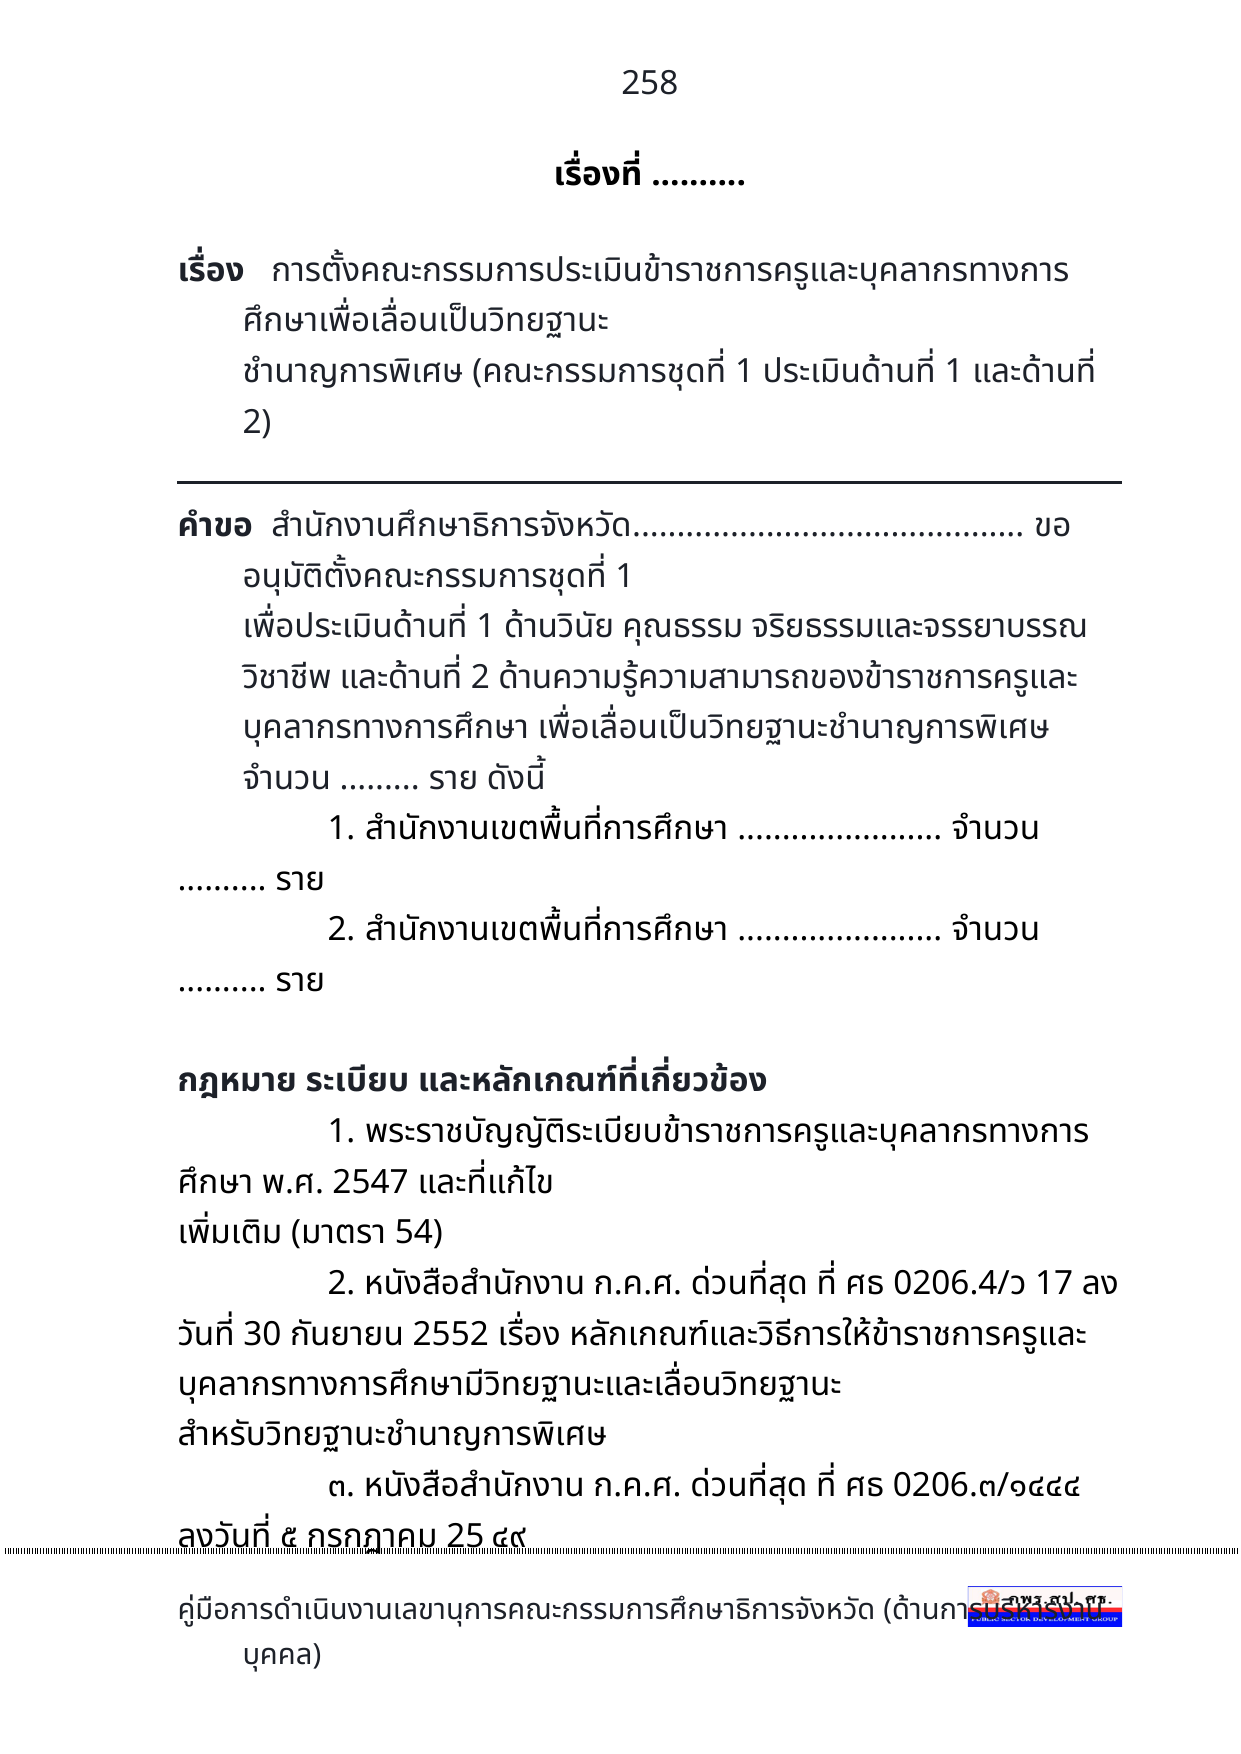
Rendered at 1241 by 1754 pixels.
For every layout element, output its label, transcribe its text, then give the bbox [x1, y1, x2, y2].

text 2. หนังสือสำนักงาน ก.ค.ศ. ด่วนที่สุด ที่ ศธ 0206.4/ว 17 ลงวันที่ 30 กันยายน 2552 เรื่อง หลักเกณฑ์และวิธีการให้ข้าราชการครูและบุคลากรทางการศึกษามีวิทยฐานะและเลื่อนวิทยฐานะ สำหรับวิทยฐานะชำนาญการพิเศษ [177, 1259, 1122, 1461]
picture [967, 1586, 1123, 1627]
text กฎหมาย ระเบียบ และหลักเกณฑ์ที่เกี่ยวข้อง [177, 1056, 1122, 1107]
text 1. สำนักงานเขตพื้นที่การศึกษา ....................... จำนวน .......... ราย [177, 804, 1122, 905]
subtitle เรื่องที่ .......... [177, 150, 1122, 201]
text เรื่อง การตั้งคณะกรรมการประเมินข้าราชการครูและบุคลากรทางการศึกษาเพื่อเลื่อนเป็นวิทยฐานะ ชำนาญการพิเศษ (คณะกรรมการชุดที่ 1 ประเมินด้านที่ 1 และด้านที่ 2) [177, 246, 1122, 443]
text 1. พระราชบัญญัติระเบียบข้าราชการครูและบุคลากรทางการศึกษา พ.ศ. 2547 และที่แก้ไข เพิ่มเติม (มาตรา 54) [177, 1107, 1122, 1259]
text คำขอ สำนักงานศึกษาธิการจังหวัด............................................ ขออนุมัติตั้งคณะกรรมการชุดที่ 1 เพื่อประเมินด้านที่ 1 ด้านวินัย คุณธรรม จริยธรรมและจรรยาบรรณวิชาชีพ และด้านที่ 2 ด้านความรู้ความสามารถของข้าราชการครูและบุคลากรทางการศึกษา เพื่อเลื่อนเป็นวิทยฐานะชำนาญการพิเศษ จำนวน ......... ราย ดังนี้ [177, 501, 1122, 804]
text 2. สำนักงานเขตพื้นที่การศึกษา ....................... จำนวน .......... ราย [177, 905, 1122, 1006]
